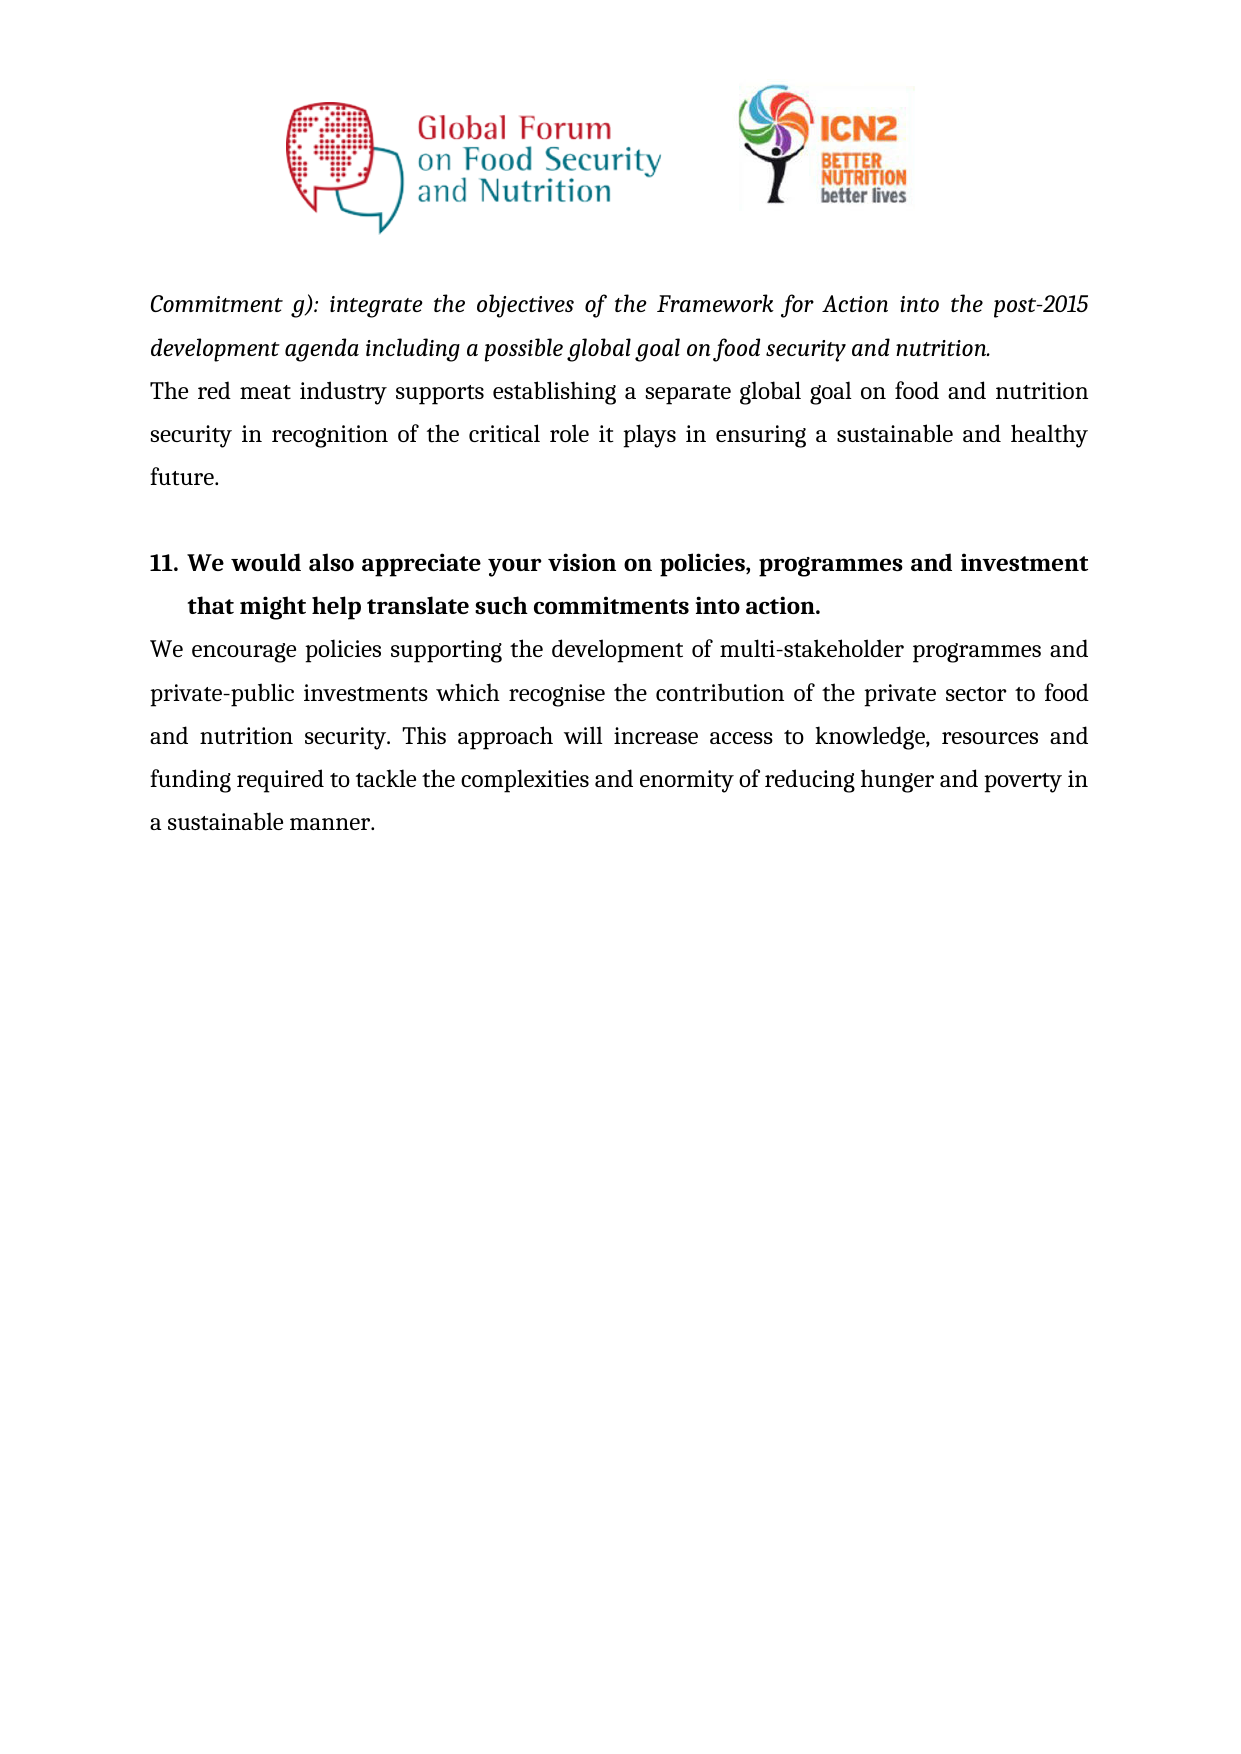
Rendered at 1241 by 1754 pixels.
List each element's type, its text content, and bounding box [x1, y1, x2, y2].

text We encourage policies supporting the development of multi-stakeholder programmes and private-public investments which recognise the contribution of the private sector to food and nutrition security. This approach will increase access to knowledge, resources and funding required to tackle the complexities and enormity of reducing hunger and poverty in a sustainable manner. [150, 635, 1090, 837]
picture [286, 102, 662, 235]
text The red meat industry supports establishing a separate global goal on food and nutrition security in recognition of the critical role it plays in ensuring a sustainable and healthy future. [150, 377, 1090, 492]
text Commitment g): integrate the objectives of the Framework for Action into the post-2015 development agenda including a possible global goal on food security and nutrition. [150, 290, 1090, 362]
picture [725, 44, 916, 235]
list We would also appreciate your vision on policies, programmes and investment that might help translate such commitments into action. [150, 549, 1090, 621]
